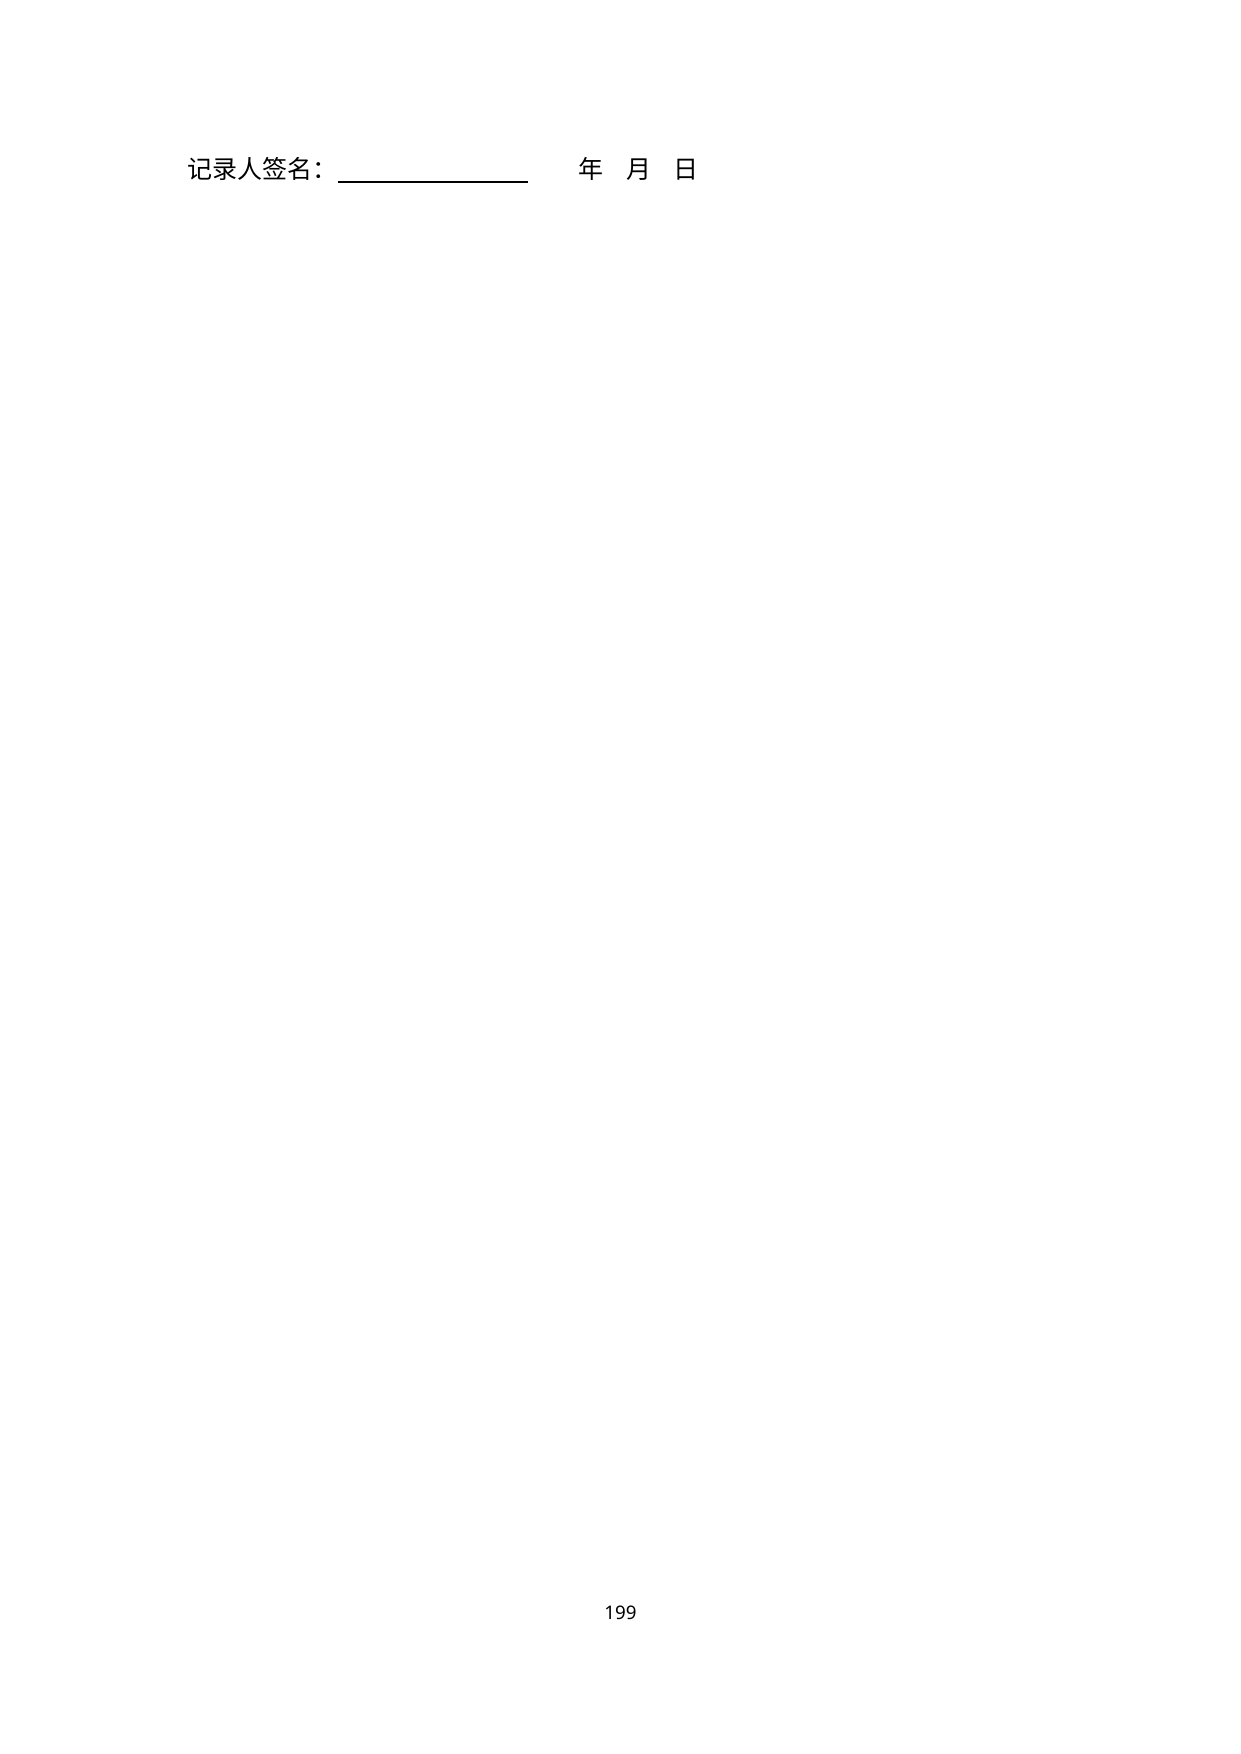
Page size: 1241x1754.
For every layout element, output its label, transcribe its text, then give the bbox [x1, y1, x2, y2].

text 记录人签名： 年 月 日 [187, 150, 1053, 186]
